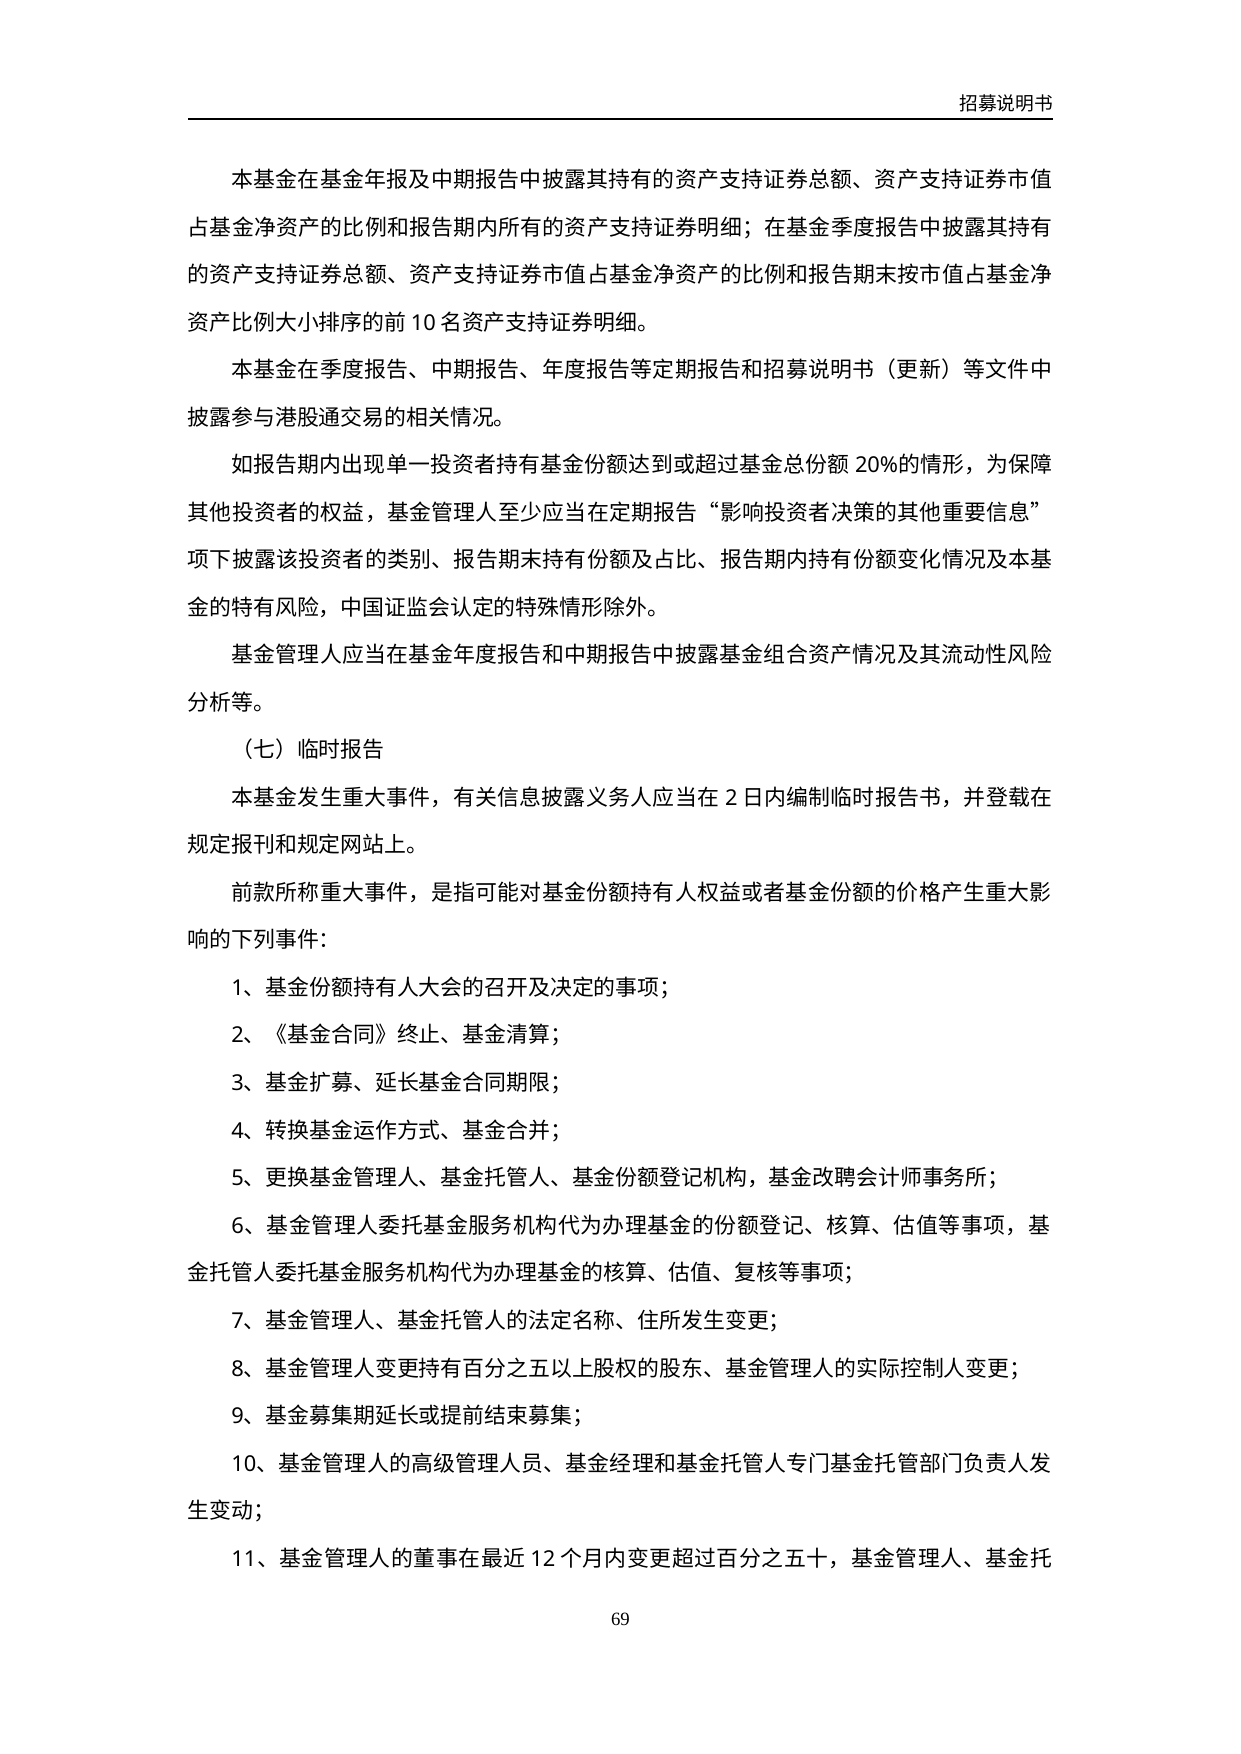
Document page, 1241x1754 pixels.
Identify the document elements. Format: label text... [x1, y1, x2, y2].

text 3、基金扩募、延长基金合同期限； [187, 1065, 1053, 1097]
text 8、基金管理人变更持有百分之五以上股权的股东、基金管理人的实际控制人变更； [187, 1351, 1053, 1382]
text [187, 1541, 1053, 1573]
text 本基金在基金年报及中期报告中披露其持有的资产支持证券总额、资产支持证券市值占基金净资产的比例和报告期内所有的资产支持证券明细；在基金季度报告中披露其持有的资产支持证券总额、资产支持证券市值占基金净资产的比例和报告期末按市值占基金净资产比例大小排序的前10名资产支持证券明细。 [187, 162, 1053, 336]
text 1、基金份额持有人大会的召开及决定的事项； [187, 970, 1053, 1002]
text 9、基金募集期延长或提前结束募集； [187, 1398, 1053, 1430]
text 基金管理人应当在基金年度报告和中期报告中披露基金组合资产情况及其流动性风险分析等。 [187, 637, 1053, 716]
text 6、基金管理人委托基金服务机构代为办理基金的份额登记、核算、估值等事项，基金托管人委托基金服务机构代为办理基金的核算、估值、复核等事项； [187, 1208, 1053, 1287]
text 本基金在季度报告、中期报告、年度报告等定期报告和招募说明书（更新）等文件中披露参与港股通交易的相关情况。 [187, 352, 1053, 431]
text 5、更换基金管理人、基金托管人、基金份额登记机构，基金改聘会计师事务所； [187, 1160, 1053, 1192]
text 本基金发生重大事件，有关信息披露义务人应当在2日内编制临时报告书，并登载在规定报刊和规定网站上。 [187, 780, 1053, 859]
text 7、基金管理人、基金托管人的法定名称、住所发生变更； [187, 1303, 1053, 1335]
text 2、《基金合同》终止、基金清算； [187, 1017, 1053, 1049]
text 4、转换基金运作方式、基金合并； [187, 1113, 1053, 1144]
text 10、基金管理人的高级管理人员、基金经理和基金托管人专门基金托管部门负责人发生变动； [187, 1446, 1053, 1525]
text （七）临时报告 [187, 732, 1053, 764]
text 如报告期内出现单一投资者持有基金份额达到或超过基金总份额20%的情形，为保障其他投资者的权益，基金管理人至少应当在定期报告“影响投资者决策的其他重要信息”项下披露该投资者的类别、报告期末持有份额及占比、报告期内持有份额变化情况及本基金的特有风险，中国证监会认定的特殊情形除外。 [187, 447, 1053, 621]
text 前款所称重大事件，是指可能对基金份额持有人权益或者基金份额的价格产生重大影响的下列事件： [187, 875, 1053, 954]
